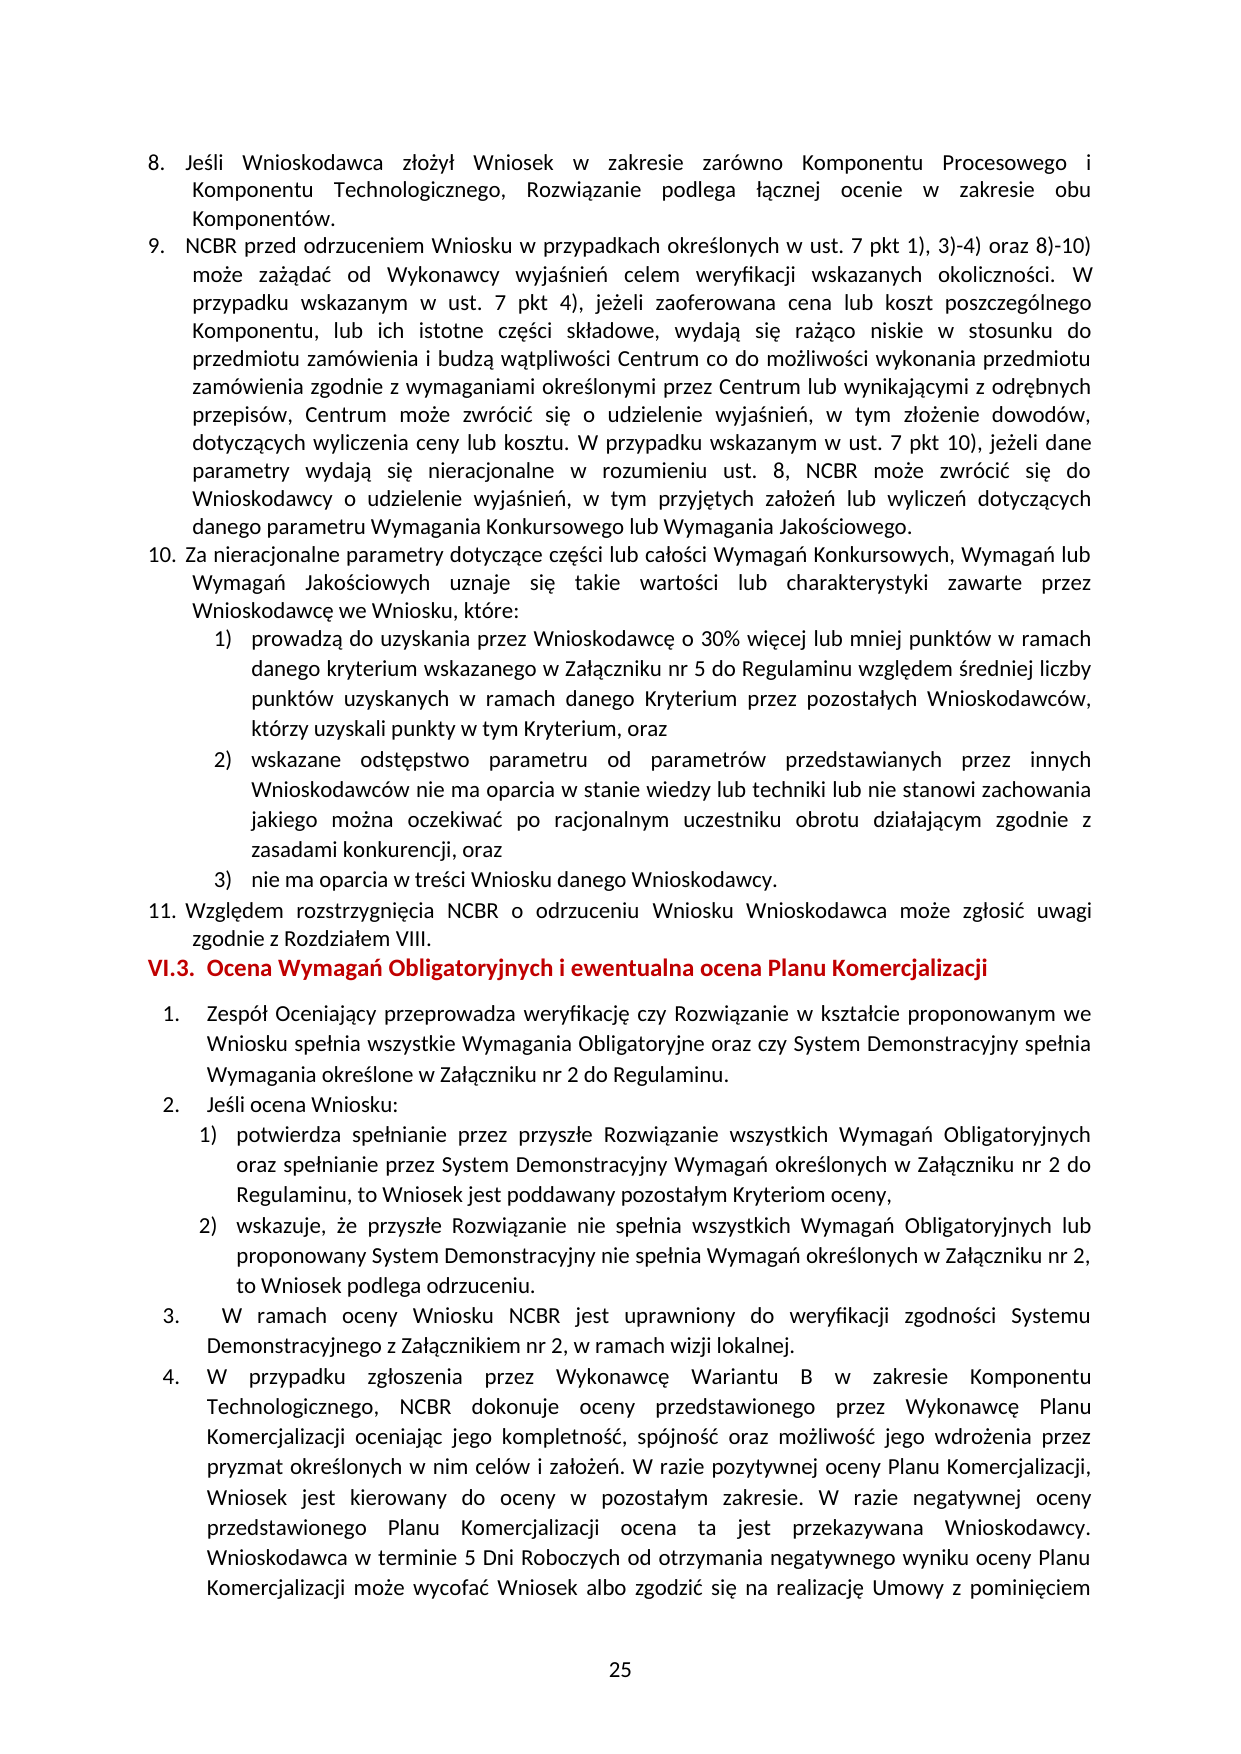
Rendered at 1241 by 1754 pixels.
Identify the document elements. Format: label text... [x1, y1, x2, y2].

list prowadzą do uzyskania przez Wnioskodawcę o 30% więcej lub mniej punktów w ramach danego kryterium wskazanego w Załączniku nr 5 do Regulaminu względem średniej liczby punktów uzyskanych w ramach danego Kryterium przez pozostałych Wnioskodawców, którzy uzyskali punkty w tym Kryterium, oraz [213, 624, 1093, 743]
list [162, 1362, 1093, 1601]
list wskazuje, że przyszłe Rozwiązanie nie spełnia wszystkich Wymagań Obligatoryjnych lub proponowany System Demonstracyjny nie spełnia Wymagań określonych w Załączniku nr 2, to Wniosek podlega odrzuceniu. [199, 1211, 1093, 1299]
list Za nieracjonalne parametry dotyczące części lub całości Wymagań Konkursowych, Wymagań lub Wymagań Jakościowych uznaje się takie wartości lub charakterystyki zawarte przez Wnioskodawcę we Wniosku, które: [148, 540, 1093, 624]
list Jeśli ocena Wniosku: [162, 1090, 1093, 1118]
list Zespół Oceniający przeprowadza weryfikację czy Rozwiązanie w kształcie proponowanym we Wniosku spełnia wszystkie Wymagania Obligatoryjne oraz czy System Demonstracyjny spełnia Wymagania określone w Załączniku nr 2 do Regulaminu. [162, 999, 1093, 1088]
list wskazane odstępstwo parametru od parametrów przedstawianych przez innych Wnioskodawców nie ma oparcia w stanie wiedzy lub techniki lub nie stanowi zachowania jakiego można oczekiwać po racjonalnym uczestniku obrotu działającym zgodnie z zasadami konkurencji, oraz [213, 745, 1093, 863]
list potwierdza spełnianie przez przyszłe Rozwiązanie wszystkich Wymagań Obligatoryjnych oraz spełnianie przez System Demonstracyjny Wymagań określonych w Załączniku nr 2 do Regulaminu, to Wniosek jest poddawany pozostałym Kryteriom oceny, [199, 1120, 1093, 1209]
list NCBR przed odrzuceniem Wniosku w przypadkach określonych w ust. 7 pkt 1), 3)-4) oraz 8)-10) może zażądać od Wykonawcy wyjaśnień celem weryfikacji wskazanych okoliczności. W przypadku wskazanym w ust. 7 pkt 4), jeżeli zaoferowana cena lub koszt poszczególnego Komponentu, lub ich istotne części składowe, wydają się rażąco niskie w stosunku do przedmiotu zamówienia i budzą wątpliwości Centrum co do możliwości wykonania przedmiotu zamówienia zgodnie z wymaganiami określonymi przez Centrum lub wynikającymi z odrębnych przepisów, Centrum może zwrócić się o udzielenie wyjaśnień, w tym złożenie dowodów, dotyczących wyliczenia ceny lub kosztu. W przypadku wskazanym w ust. 7 pkt 10), jeżeli dane parametry wydają się nieracjonalne w rozumieniu ust. 8, NCBR może zwrócić się do Wnioskodawcy o udzielenie wyjaśnień, w tym przyjętych założeń lub wyliczeń dotyczących danego parametru Wymagania Konkursowego lub Wymagania Jakościowego. [148, 232, 1093, 540]
list Względem rozstrzygnięcia NCBR o odrzuceniu Wniosku Wnioskodawca może zgłosić uwagi zgodnie z Rozdziałem VIII. [148, 896, 1093, 952]
list nie ma oparcia w treści Wniosku danego Wnioskodawcy. [213, 866, 1093, 894]
subtitle Ocena Wymagań Obligatoryjnych i ewentualna ocena Planu Komercjalizacji [148, 952, 1093, 982]
list W ramach oceny Wniosku NCBR jest uprawniony do weryfikacji zgodności Systemu Demonstracyjnego z Załącznikiem nr 2, w ramach wizji lokalnej. [162, 1301, 1093, 1360]
list Jeśli Wnioskodawca złożył Wniosek w zakresie zarówno Komponentu Procesowego i Komponentu Technologicznego, Rozwiązanie podlega łącznej ocenie w zakresie obu Komponentów. [148, 148, 1093, 232]
